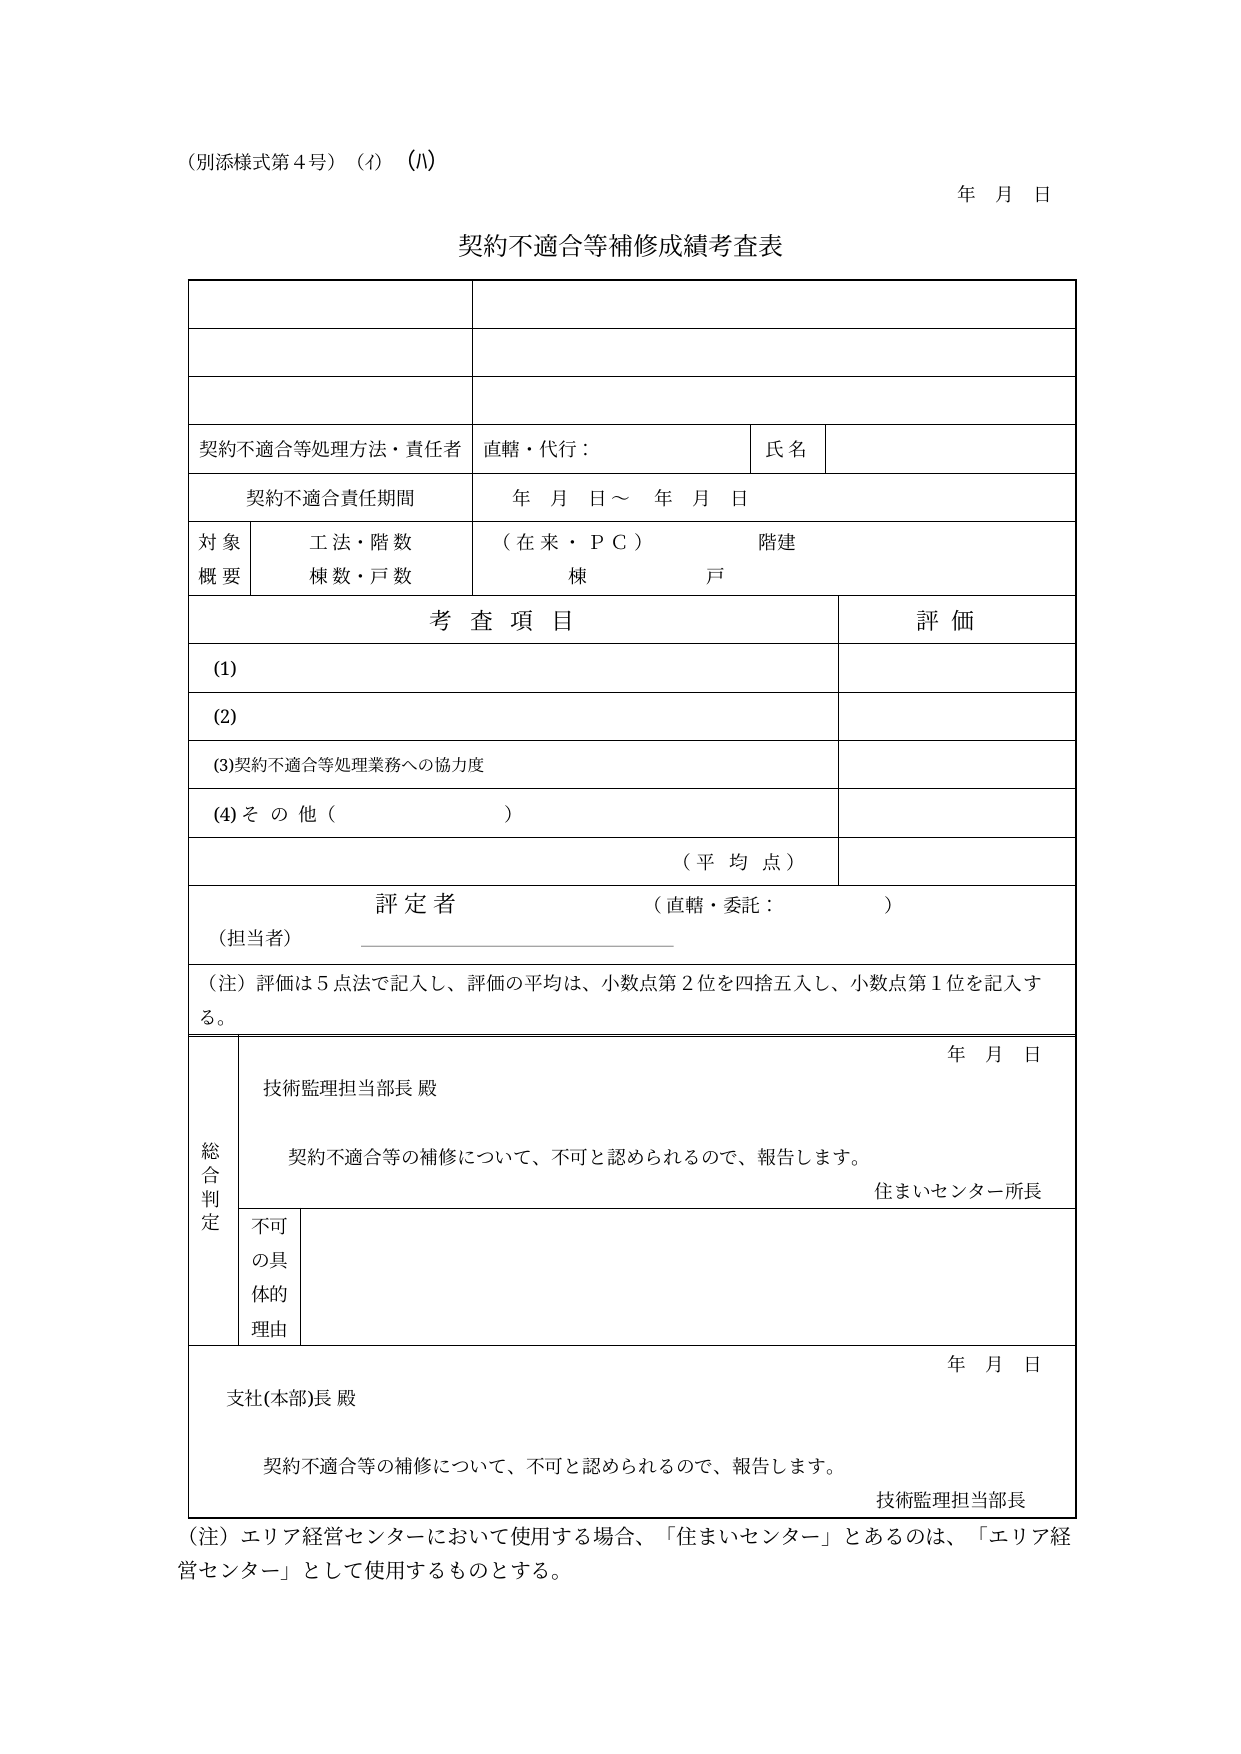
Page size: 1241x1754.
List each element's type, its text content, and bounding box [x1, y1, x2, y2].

text （注）エリア経営センターにおいて使用する場合、「住まいセンター」とあるのは、「エリア経営センター」として使用するものとする。 [177, 1518, 1078, 1587]
table_cell (2) [189, 693, 838, 740]
table_cell (3)契約不適合等処理業務への協力度 [189, 741, 838, 788]
table_cell 総 合 判 定 [189, 1037, 238, 1345]
table_cell （ 平 均 点 ） [189, 838, 838, 885]
table_cell 対 象 概 要 [189, 522, 250, 595]
text （別添様式第４号）（ｲ）（ﾊ） [177, 142, 1052, 177]
table_cell 不可 の具 体的 理由 [239, 1209, 300, 1345]
table_header [189, 281, 472, 327]
table_cell [826, 425, 1075, 472]
table_cell [189, 329, 472, 376]
table_cell 評 価 [839, 596, 1075, 643]
table_cell 考 査 項 目 [189, 596, 838, 643]
table_cell 年 月 日 ～ 年 月 日 [473, 474, 1075, 521]
table_cell 直轄・代行： [473, 425, 750, 472]
table_cell [839, 644, 1075, 692]
table_cell 氏 名 [751, 425, 825, 472]
table_header [473, 281, 1075, 327]
table_cell [473, 377, 1075, 424]
text 年 月 日 [177, 177, 1052, 211]
table_cell (1) [189, 644, 838, 692]
table_cell [189, 377, 472, 424]
table_cell 契約不適合責任期間 [189, 474, 472, 521]
table_cell [839, 693, 1075, 740]
table_cell [839, 789, 1075, 837]
table_cell 年 月 日 支社(本部)長 殿 契約不適合等の補修について、不可と認められるので、報告します。 技術監理担当部長 [189, 1346, 1075, 1517]
table_cell （ 在 来 ・ Ｐ Ｃ ） 階建 棟 戸 [473, 522, 1075, 595]
table_cell 契約不適合等処理方法・責任者 [189, 425, 472, 472]
table_cell 評 定 者 （ 直轄・委託： ） （担当者） [189, 886, 1075, 964]
table_cell 年 月 日 技術監理担当部長 殿 契約不適合等の補修について、不可と認められるので、報告します。 住まいセンター所長 [239, 1037, 1075, 1207]
table_cell [301, 1209, 1075, 1345]
table_cell [839, 741, 1075, 788]
table_cell （注）評価は５点法で記入し、評価の平均は、小数点第２位を四捨五入し、小数点第１位を記入する。 [189, 965, 1075, 1033]
table_cell 工 法・階 数 棟 数・戸 数 [251, 522, 472, 595]
table_cell [473, 329, 1075, 376]
text 契約不適合等補修成績考査表 [177, 211, 1040, 279]
table_cell [839, 838, 1075, 885]
table_cell (4) そ の 他（ ） [189, 789, 838, 837]
